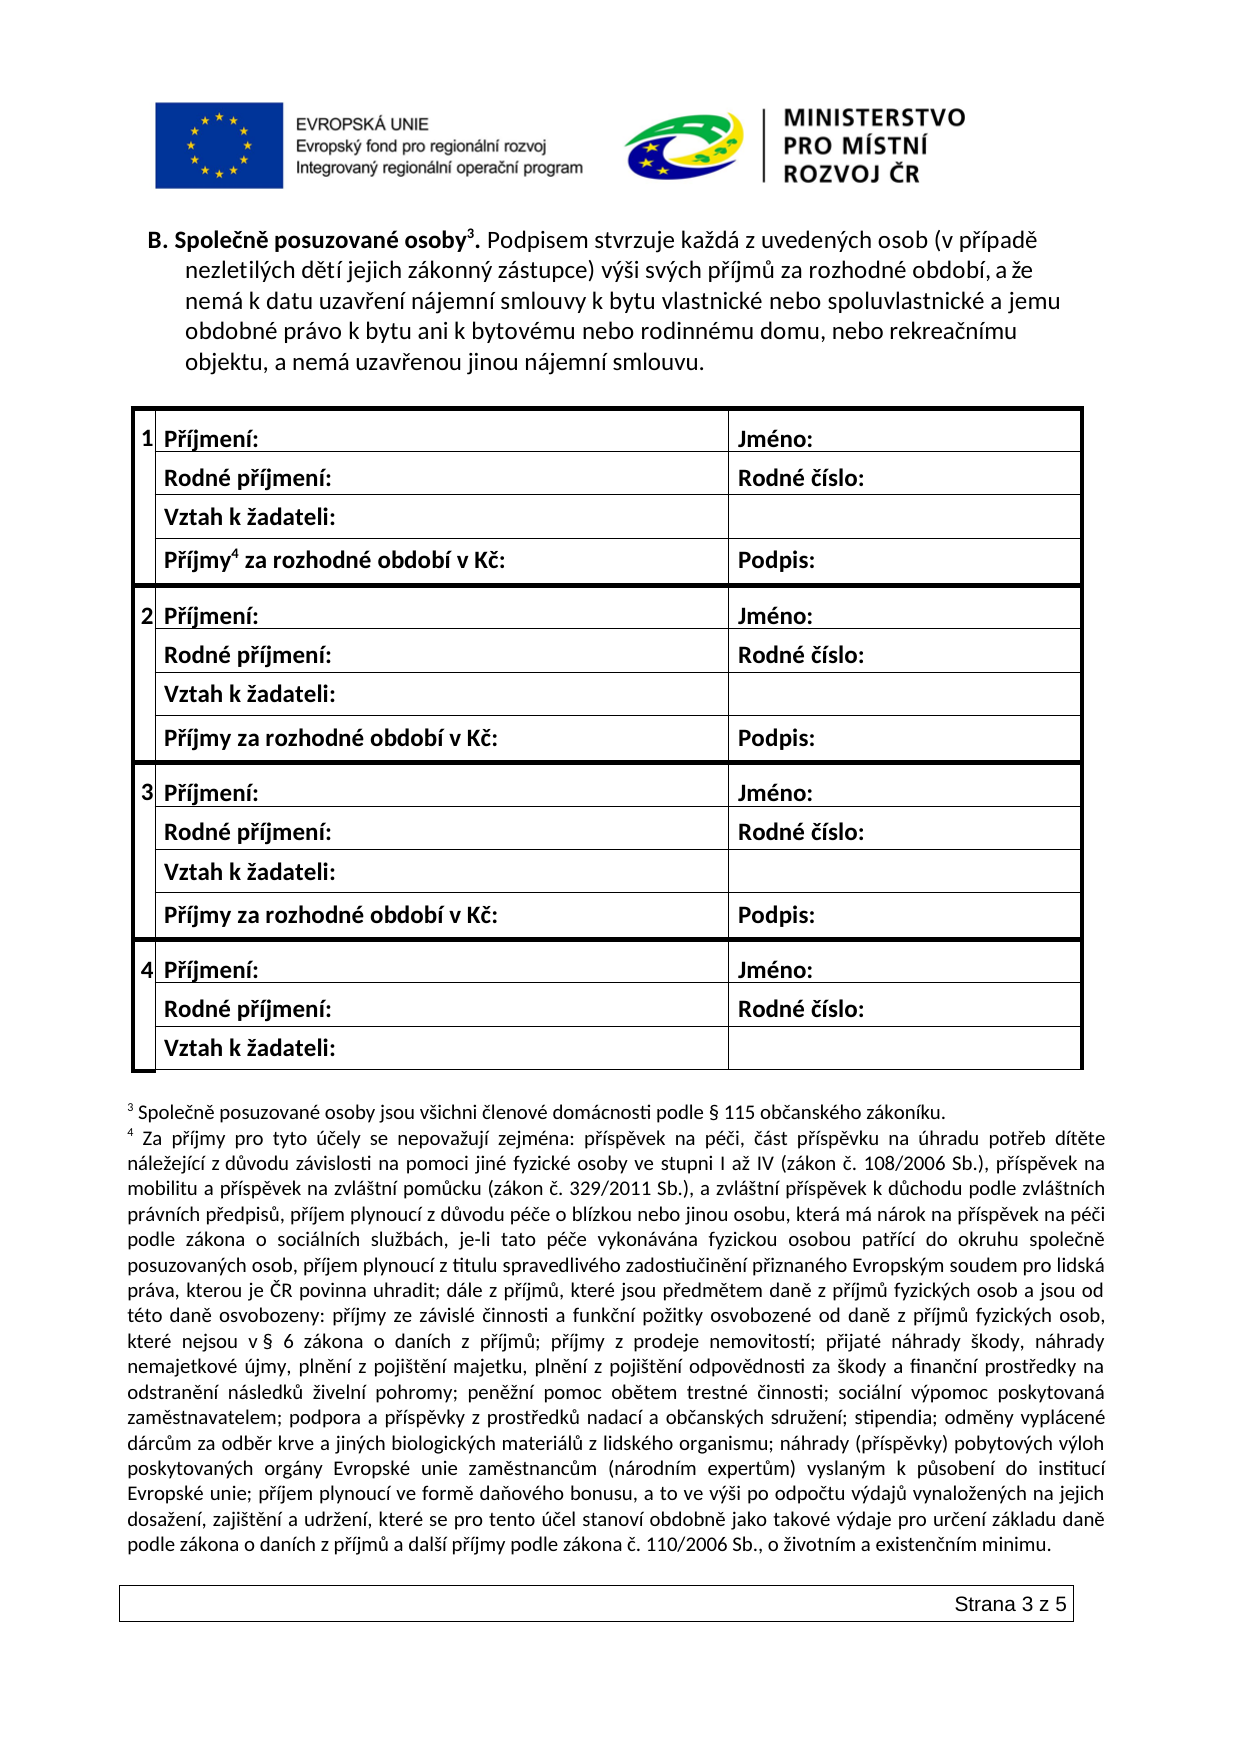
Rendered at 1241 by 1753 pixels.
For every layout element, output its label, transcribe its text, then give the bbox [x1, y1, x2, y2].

table_cell Rodné číslo: [729, 452, 1080, 494]
table_cell Rodné příjmení: [156, 452, 728, 494]
table_cell Příjmení: [156, 942, 728, 982]
table_cell Příjmení: [156, 765, 728, 806]
table_cell Příjmy za rozhodné období v Kč: [156, 539, 728, 583]
table_cell Rodné číslo: [729, 807, 1080, 849]
table_cell [729, 1027, 1080, 1069]
text B. Společně posuzované osoby. Podpisem stvrzuje každá z uvedených osob (v případě nezletilých dětí jejich zákonný zástupce) výši svých příjmů za rozhodné období, a že nemá k datu uzavření nájemní smlouvy k bytu vlastnické nebo spoluvlastnické a jemu obdobné právo k bytu ani k bytovému nebo rodinnému domu, nebo rekreačnímu objektu, a nemá uzavřenou jinou nájemní smlouvu. [147, 224, 1093, 377]
table_cell [729, 673, 1080, 715]
table_header Jméno: [729, 411, 1080, 451]
table_cell Podpis: [729, 539, 1080, 583]
table_cell Podpis: [729, 893, 1080, 937]
table_cell Jméno: [729, 588, 1080, 628]
table_cell Rodné příjmení: [156, 629, 728, 672]
table_cell Rodné číslo: [729, 983, 1080, 1026]
table_cell Jméno: [729, 765, 1080, 806]
table_cell Příjmy za rozhodné období v Kč: [156, 716, 728, 760]
table_cell 3 [135, 765, 155, 937]
table_cell Podpis: [729, 716, 1080, 760]
table_header Příjmení: [156, 411, 728, 451]
table_cell Jméno: [729, 942, 1080, 982]
table_cell Příjmení: [156, 588, 728, 628]
table_cell Vztah k žadateli: [156, 1027, 728, 1069]
table_cell Vztah k žadateli: [156, 673, 728, 715]
table_cell [729, 850, 1080, 892]
table_cell Rodné příjmení: [156, 807, 728, 849]
table_cell Rodné číslo: [729, 629, 1080, 672]
table_cell [729, 495, 1080, 537]
table_cell Rodné příjmení: [156, 983, 728, 1026]
picture [127, 73, 993, 217]
table_header 1 [135, 411, 155, 583]
table_cell 4 [135, 942, 155, 1069]
table_cell Vztah k žadateli: [156, 495, 728, 537]
table_cell Vztah k žadateli: [156, 850, 728, 892]
table_cell Příjmy za rozhodné období v Kč: [156, 893, 728, 937]
table_cell 2 [135, 588, 155, 760]
